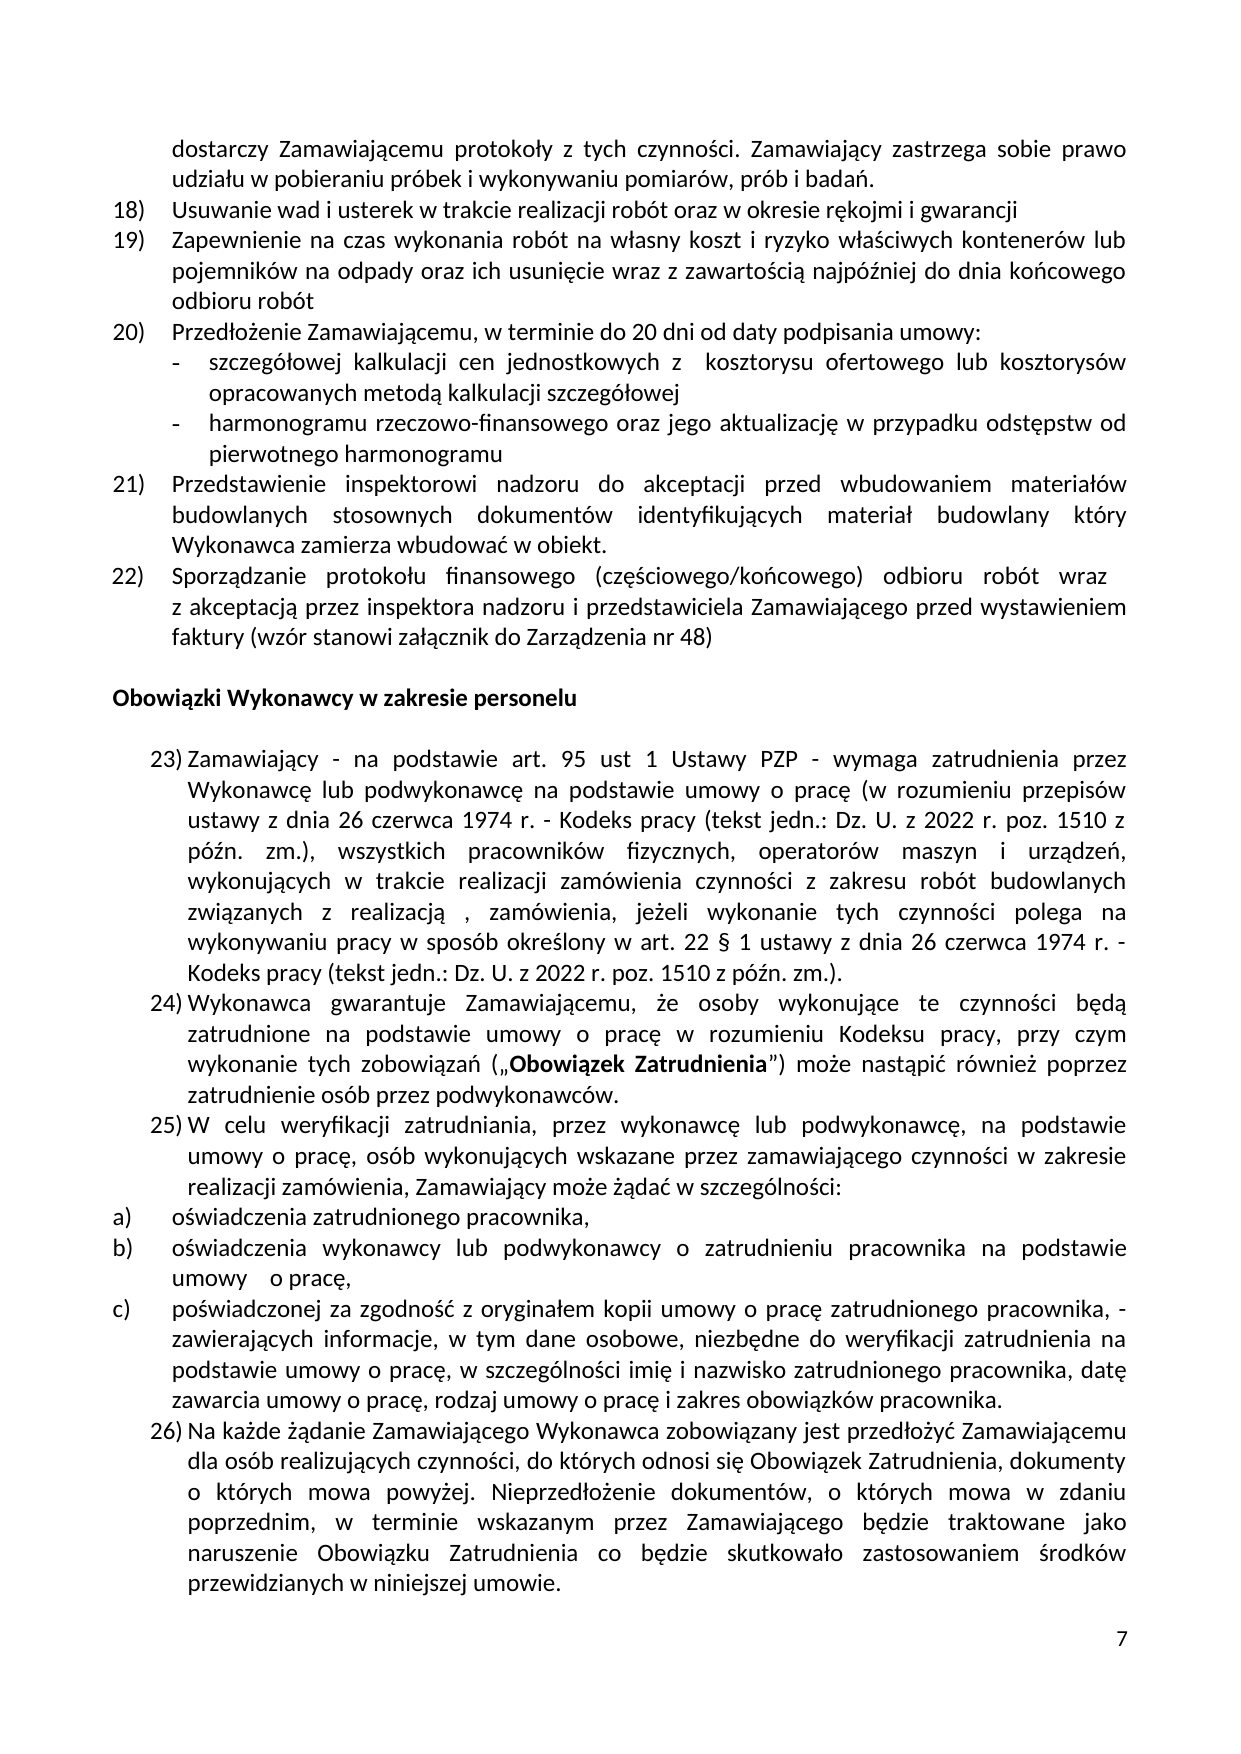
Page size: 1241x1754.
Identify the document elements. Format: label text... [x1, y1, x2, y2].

list oświadczenia wykonawcy lub podwykonawcy o zatrudnieniu pracownika na podstawie umowy o pracę, [112, 1232, 1128, 1293]
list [112, 133, 1128, 194]
list Usuwanie wad i usterek w trakcie realizacji robót oraz w okresie rękojmi i gwarancji [112, 194, 1128, 224]
list Na każde żądanie Zamawiającego Wykonawca zobowiązany jest przedłożyć Zamawiającemu dla osób realizujących czynności, do których odnosi się Obowiązek Zatrudnienia, dokumenty o których mowa powyżej. Nieprzedłożenie dokumentów, o których mowa w zdaniu poprzednim, w terminie wskazanym przez Zamawiającego będzie traktowane jako naruszenie Obowiązku Zatrudnienia co będzie skutkowało zastosowaniem środków przewidzianych w niniejszej umowie. [150, 1415, 1128, 1598]
list harmonogramu rzeczowo-finansowego oraz jego aktualizację w przypadku odstępstw od pierwotnego harmonogramu [172, 408, 1128, 469]
list poświadczonej za zgodność z oryginałem kopii umowy o pracę zatrudnionego pracownika, - zawierających informacje, w tym dane osobowe, niezbędne do weryfikacji zatrudnienia na podstawie umowy o pracę, w szczególności imię i nazwisko zatrudnionego pracownika, datę zawarcia umowy o pracę, rodzaj umowy o pracę i zakres obowiązków pracownika. [112, 1293, 1128, 1415]
list szczegółowej kalkulacji cen jednostkowych z kosztorysu ofertowego lub kosztorysów opracowanych metodą kalkulacji szczegółowej [172, 347, 1128, 408]
list Wykonawca gwarantuje Zamawiającemu, że osoby wykonujące te czynności będą zatrudnione na podstawie umowy o pracę w rozumieniu Kodeksu pracy, przy czym wykonanie tych zobowiązań („Obowiązek Zatrudnienia”) może nastąpić również poprzez zatrudnienie osób przez podwykonawców. [150, 987, 1128, 1109]
list Przedstawienie inspektorowi nadzoru do akceptacji przed wbudowaniem materiałów budowlanych stosownych dokumentów identyfikujących materiał budowlany który Wykonawca zamierza wbudować w obiekt. [112, 469, 1128, 560]
list oświadczenia zatrudnionego pracownika, [112, 1201, 1128, 1232]
list Przedłożenie Zamawiającemu, w terminie do 20 dni od daty podpisania umowy: [112, 316, 1128, 347]
list W celu weryfikacji zatrudniania, przez wykonawcę lub podwykonawcę, na podstawie umowy o pracę, osób wykonujących wskazane przez zamawiającego czynności w zakresie realizacji zamówienia, Zamawiający może żądać w szczególności: [150, 1109, 1128, 1201]
list Zamawiający - na podstawie art. 95 ust 1 Ustawy PZP - wymaga zatrudnienia przez Wykonawcę lub podwykonawcę na podstawie umowy o pracę (w rozumieniu przepisów ustawy z dnia 26 czerwca 1974 r. - Kodeks pracy (tekst jedn.: Dz. U. z 2022 r. poz. 1510 z późn. zm.), wszystkich pracowników fizycznych, operatorów maszyn i urządzeń, wykonujących w trakcie realizacji zamówienia czynności z zakresu robót budowlanych związanych z realizacją , zamówienia, jeżeli wykonanie tych czynności polega na wykonywaniu pracy w sposób określony w art. 22 § 1 ustawy z dnia 26 czerwca 1974 r. - Kodeks pracy (tekst jedn.: Dz. U. z 2022 r. poz. 1510 z późn. zm.). [150, 743, 1128, 987]
list Sporządzanie protokołu finansowego (częściowego/końcowego) odbioru robót wraz z akceptacją przez inspektora nadzoru i przedstawiciela Zamawiającego przed wystawieniem faktury (wzór stanowi załącznik do Zarządzenia nr 48) [111, 560, 1128, 652]
list Zapewnienie na czas wykonania robót na własny koszt i ryzyko właściwych kontenerów lub pojemników na odpady oraz ich usunięcie wraz z zawartością najpóźniej do dnia końcowego odbioru robót [112, 224, 1128, 316]
list Obowiązki Wykonawcy w zakresie personelu [112, 682, 1128, 713]
